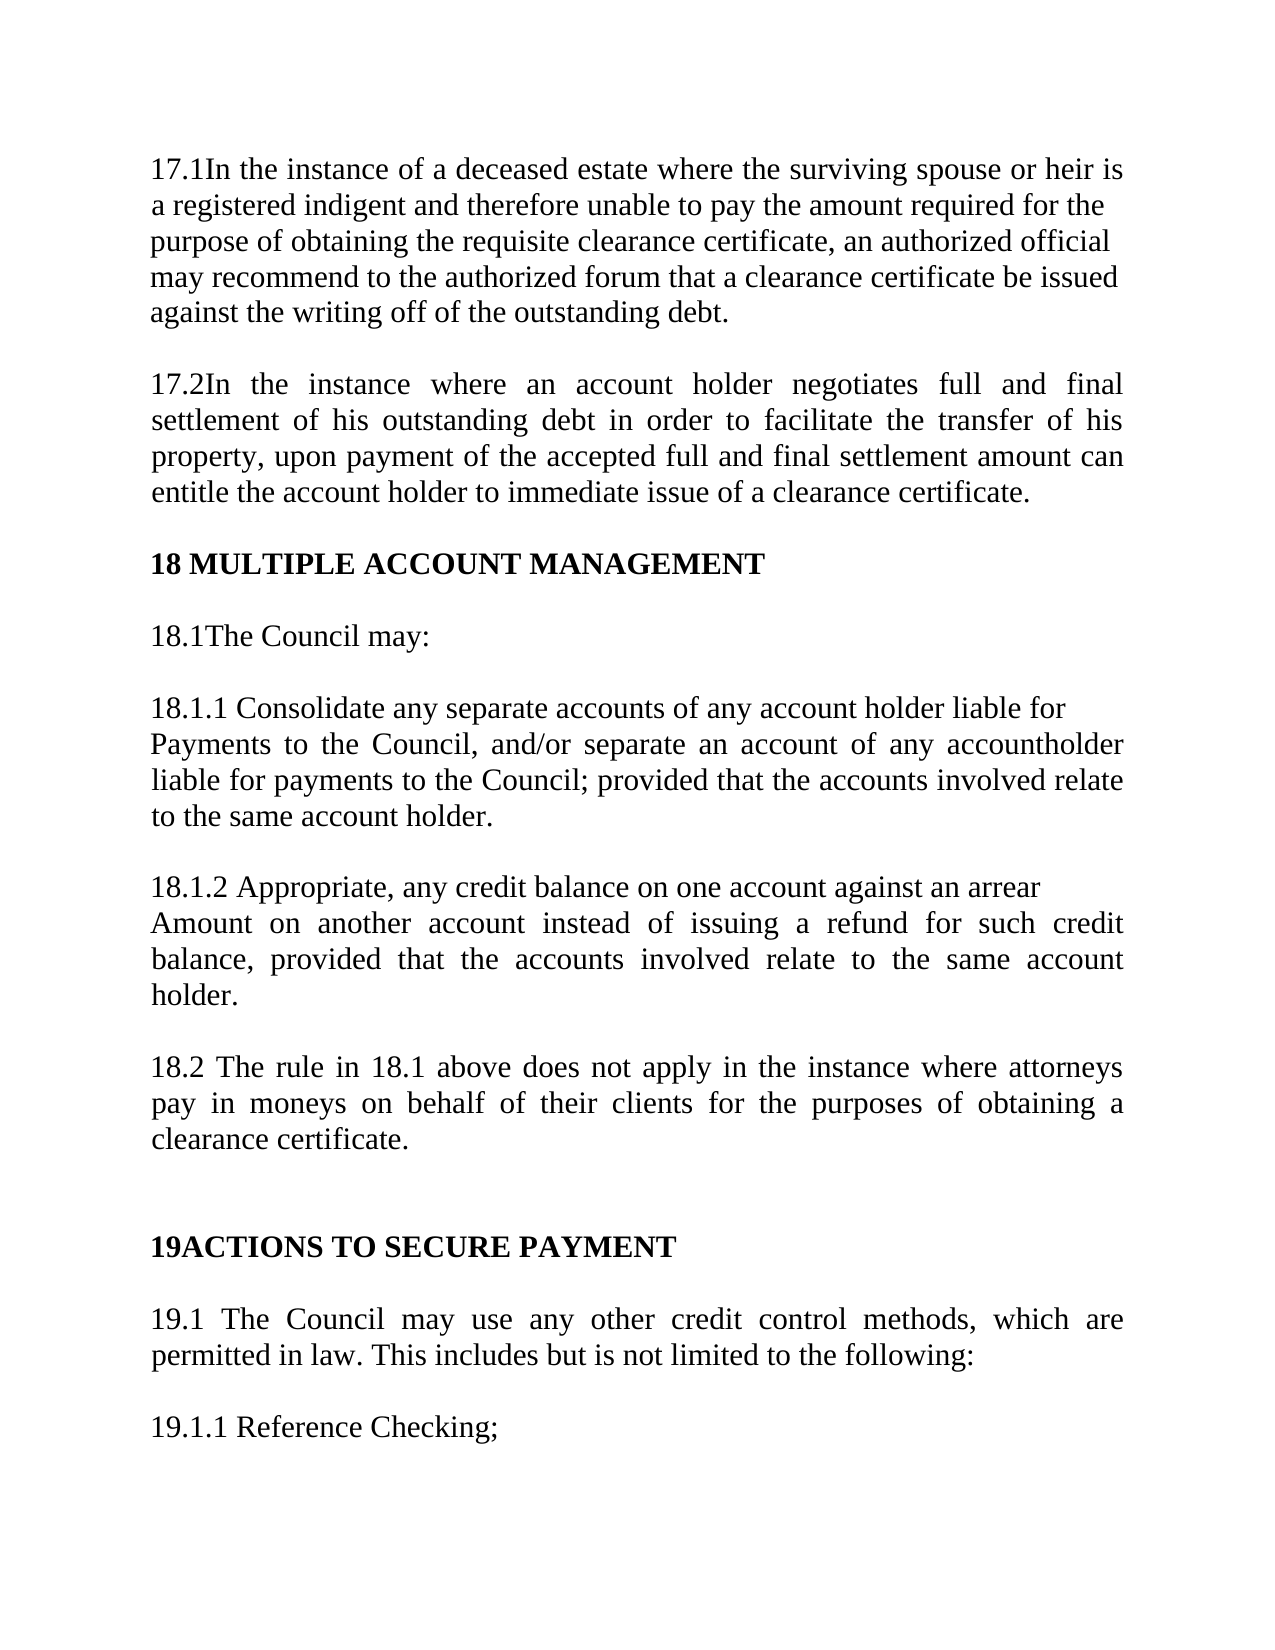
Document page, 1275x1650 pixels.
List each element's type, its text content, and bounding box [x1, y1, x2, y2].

text 18.1.1 Consolidate any separate accounts of any account holder liable for [150, 689, 1125, 725]
text Payments to the Council, and/or separate an account of any accountholder liable for payments to the Council; provided that the accounts involved relate to the same account holder. [150, 725, 1125, 833]
text Amount on another account instead of issuing a refund for such credit balance, provided that the accounts involved relate to the same account holder. [150, 905, 1125, 1012]
text 17.2In the instance where an account holder negotiates full and final settlement of his outstanding debt in order to facilitate the transfer of his property, upon payment of the accepted full and final settlement amount can entitle the account holder to immediate issue of a clearance certificate. [150, 366, 1125, 509]
text 18.1The Council may: [150, 617, 1125, 653]
text against the writing off of the outstanding debt. [150, 294, 1125, 330]
text 19.1 The Council may use any other credit control methods, which are permitted in law. This includes but is not limited to the following: [150, 1300, 1125, 1372]
text 18.2 The rule in 18.1 above does not apply in the instance where attorneys pay in moneys on behalf of their clients for the purposes of obtaining a clearance certificate. [150, 1048, 1125, 1156]
text 18 MULTIPLE ACCOUNT MANAGEMENT [150, 545, 1125, 581]
text may recommend to the authorized forum that a clearance certificate be issued [150, 258, 1125, 294]
text 19.1.1 Reference Checking; [150, 1408, 1125, 1444]
text 17.1In the instance of a deceased estate where the surviving spouse or heir is a registered indigent and therefore unable to pay the amount required for the [150, 150, 1125, 222]
text 18.1.2 Appropriate, any credit balance on one account against an arrear [150, 869, 1125, 905]
text purpose of obtaining the requisite clearance certificate, an authorized official [150, 222, 1125, 258]
text 19ACTIONS TO SECURE PAYMENT [150, 1228, 1125, 1264]
